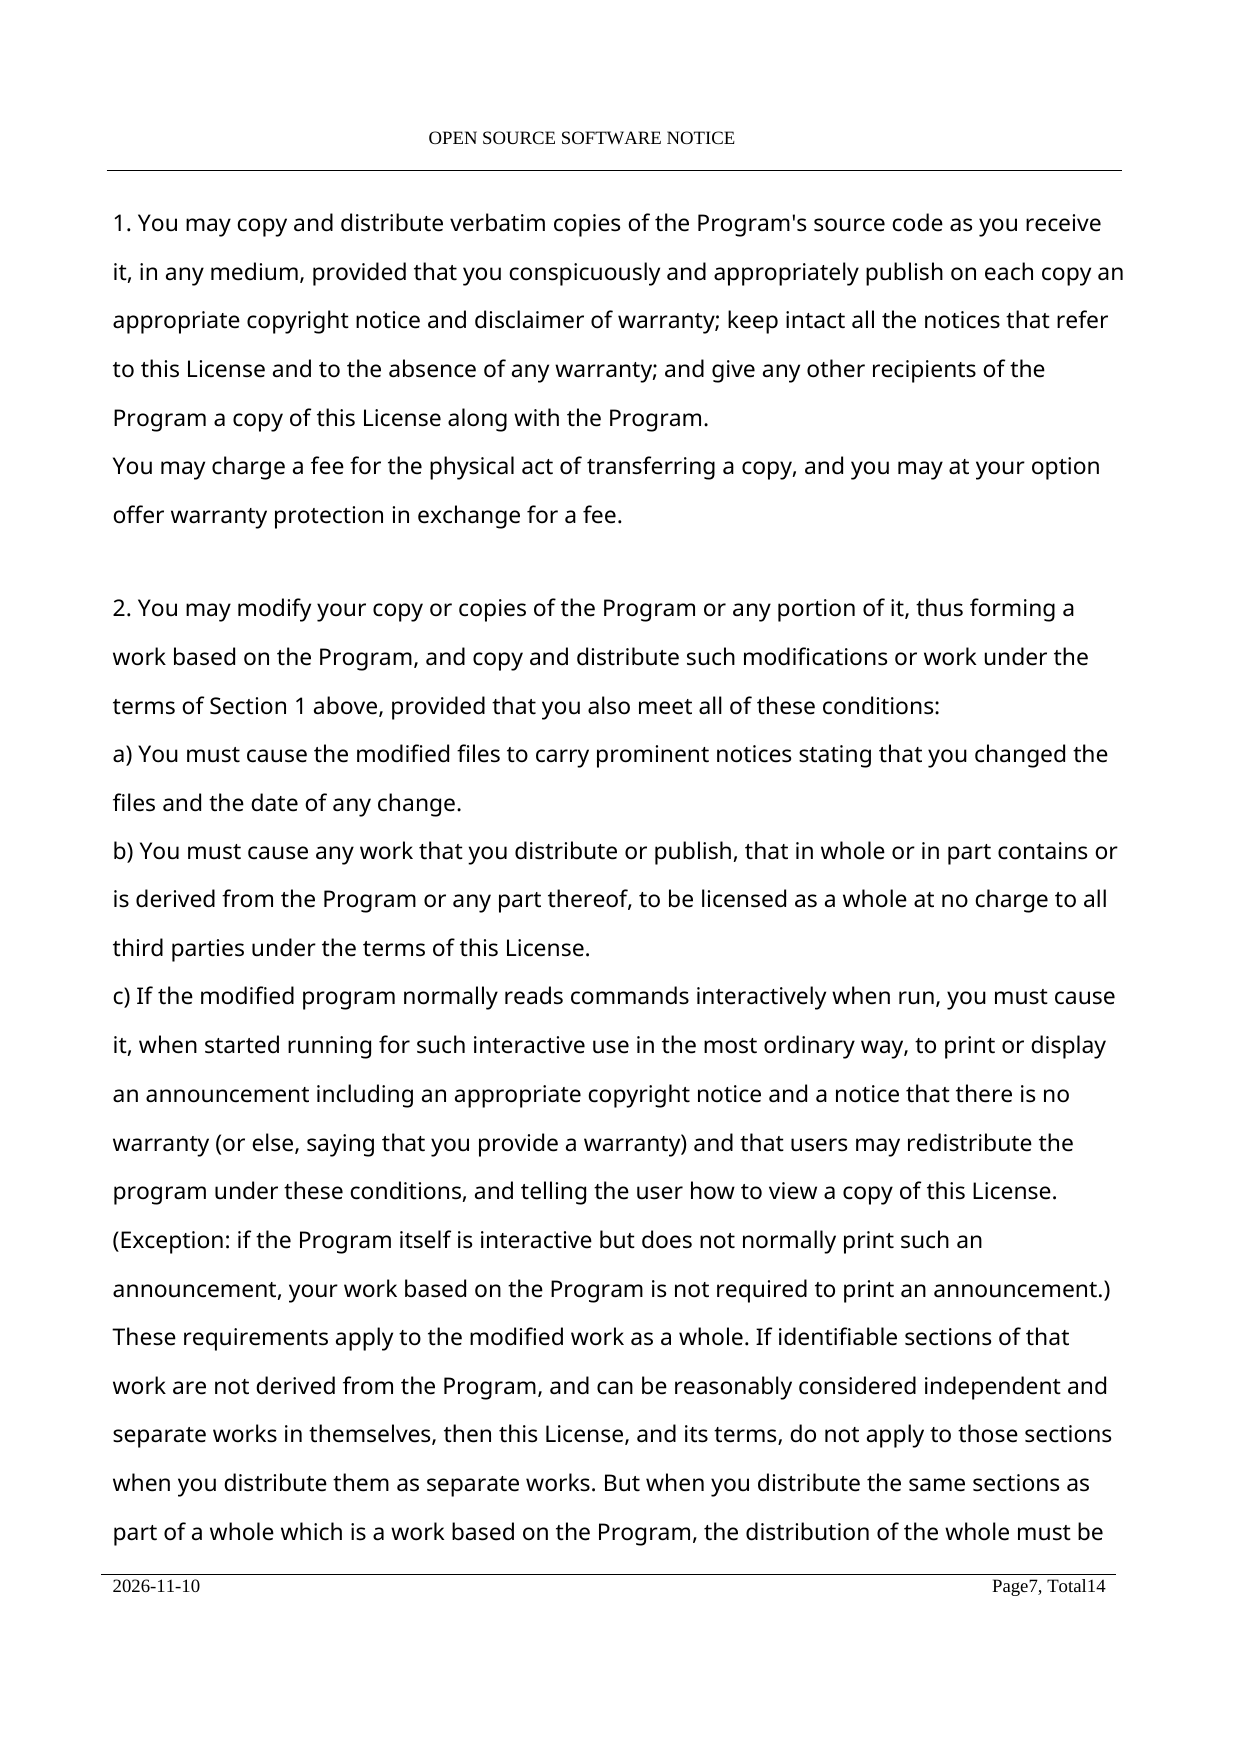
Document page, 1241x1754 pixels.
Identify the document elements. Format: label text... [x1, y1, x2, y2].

text 1. You may copy and distribute verbatim copies of the Program's source code as you receive it, in any medium, provided that you conspicuously and appropriately publish on each copy an appropriate copyright notice and disclaimer of warranty; keep intact all the notices that refer to this License and to the absence of any warranty; and give any other recipients of the Program a copy of this License along with the Program. [112, 206, 1128, 434]
text 2. You may modify your copy or copies of the Program or any portion of it, thus forming a work based on the Program, and copy and distribute such modifications or work under the terms of Section 1 above, provided that you also meet all of these conditions: [112, 591, 1128, 721]
text b) You must cause any work that you distribute or publish, that in whole or in part contains or is derived from the Program or any part thereof, to be licensed as a whole at no charge to all third parties under the terms of this License. [112, 834, 1128, 964]
text a) You must cause the modified files to carry prominent notices stating that you changed the files and the date of any change. [112, 737, 1128, 818]
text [112, 1320, 1128, 1548]
text You may charge a fee for the physical act of transferring a copy, and you may at your option offer warranty protection in exchange for a fee. [112, 449, 1128, 531]
text c) If the modified program normally reads commands interactively when run, you must cause it, when started running for such interactive use in the most ordinary way, to print or display an announcement including an appropriate copyright notice and a notice that there is no warranty (or else, saying that you provide a warranty) and that users may redistribute the program under these conditions, and telling the user how to view a copy of this License. (Exception: if the Program itself is interactive but does not normally print such an announcement, your work based on the Program is not required to print an announcement.) [112, 979, 1128, 1304]
